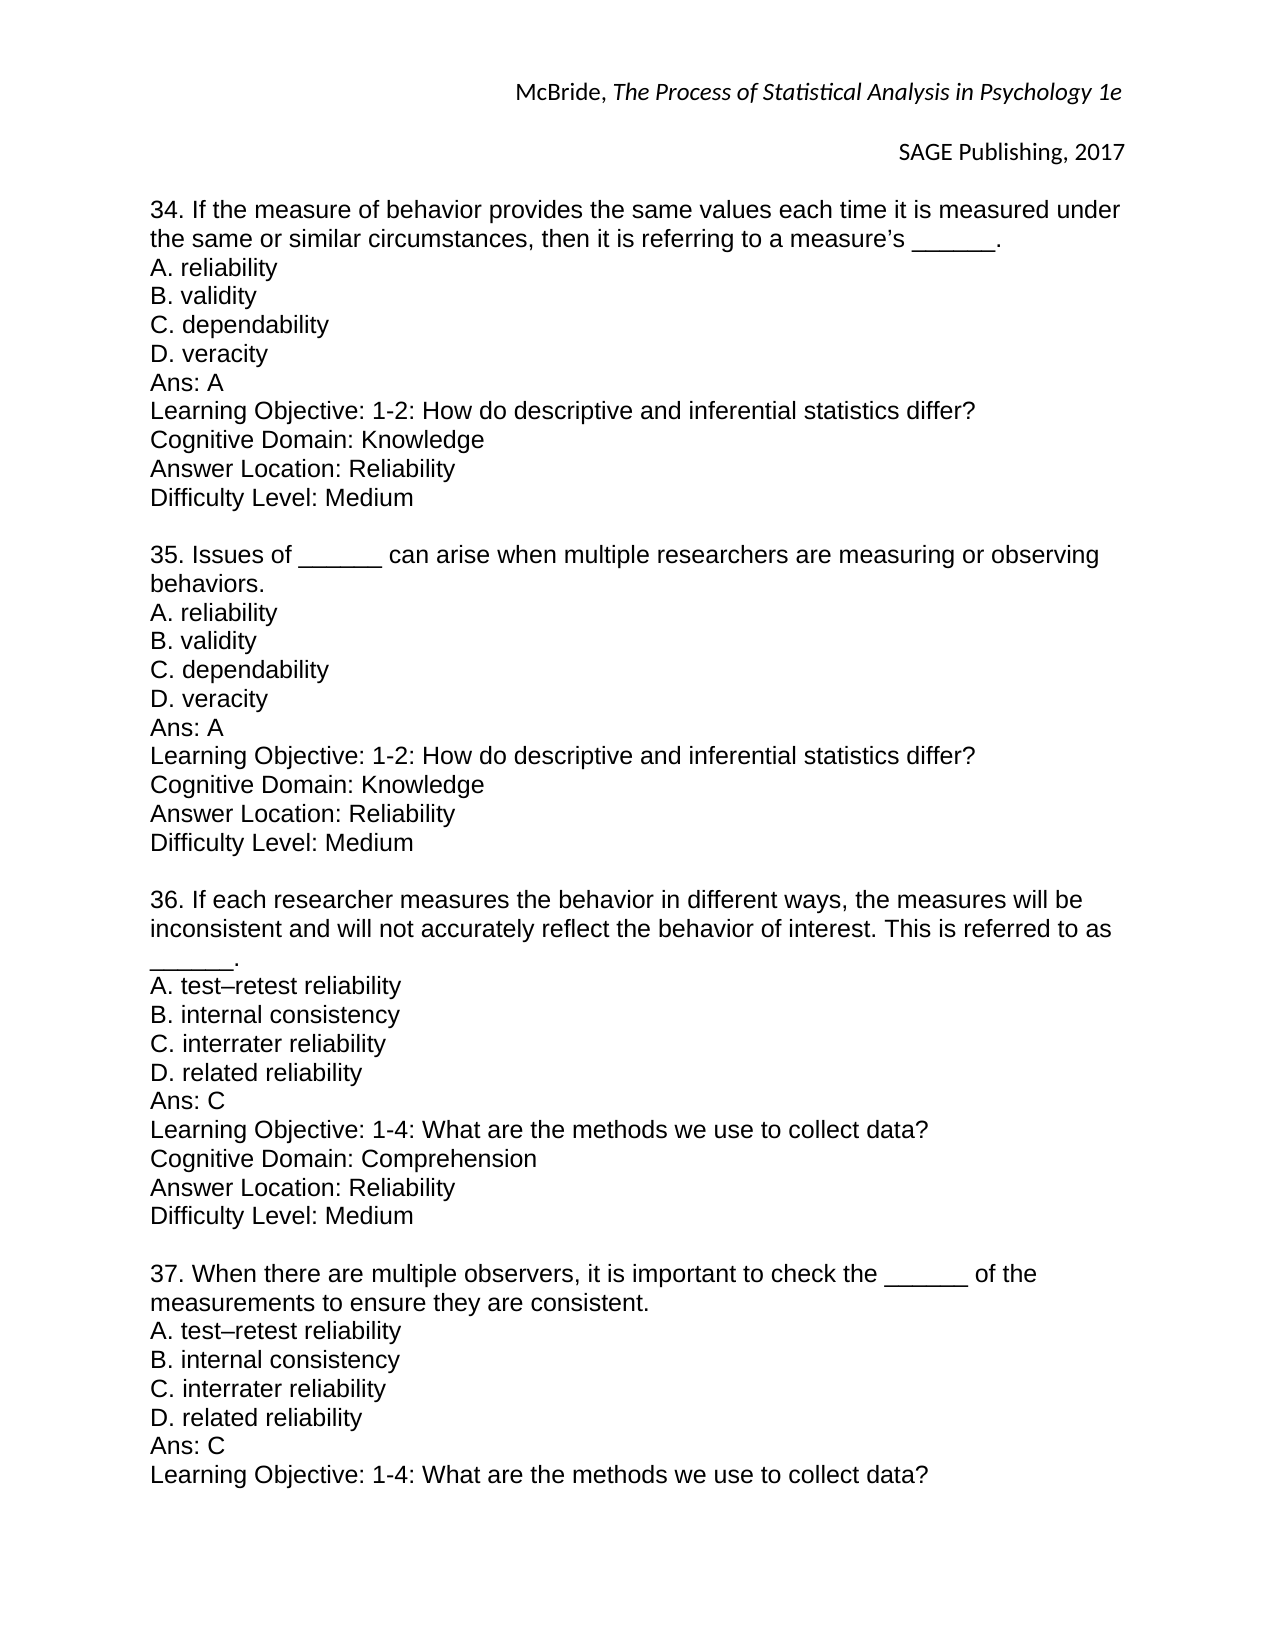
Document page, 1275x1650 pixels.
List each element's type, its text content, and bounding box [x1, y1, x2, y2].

text D. veracity [150, 684, 1125, 712]
text 34. If the measure of behavior provides the same values each time it is measured under the same or similar circumstances, then it is referring to a measure’s ______. [150, 195, 1125, 252]
text Ans: C [150, 1086, 1125, 1115]
text Answer Location: Reliability [150, 454, 1125, 482]
text Cognitive Domain: Comprehension [150, 1144, 1125, 1172]
text Learning Objective: 1-4: What are the methods we use to collect data? [150, 1460, 1125, 1489]
text C. interrater reliability [150, 1029, 1125, 1057]
text D. related reliability [150, 1402, 1125, 1431]
text Ans: C [150, 1431, 1125, 1460]
text Learning Objective: 1-4: What are the methods we use to collect data? [150, 1115, 1125, 1144]
text Answer Location: Reliability [150, 799, 1125, 827]
text A. test–retest reliability [150, 971, 1125, 1000]
text Difficulty Level: Medium [150, 827, 1125, 856]
text Learning Objective: 1-2: How do descriptive and inferential statistics differ? [150, 396, 1125, 425]
text Answer Location: Reliability [150, 1172, 1125, 1201]
text C. interrater reliability [150, 1374, 1125, 1402]
text D. related reliability [150, 1057, 1125, 1086]
text 36. If each researcher measures the behavior in different ways, the measures will be inconsistent and will not accurately reflect the behavior of interest. This is referred to as ______. [150, 885, 1125, 971]
text B. validity [150, 626, 1125, 655]
text Difficulty Level: Medium [150, 482, 1125, 511]
text B. validity [150, 281, 1125, 310]
text Difficulty Level: Medium [150, 1201, 1125, 1230]
text C. dependability [150, 655, 1125, 684]
text A. test–retest reliability [150, 1316, 1125, 1345]
text Cognitive Domain: Knowledge [150, 425, 1125, 454]
text 37. When there are multiple observers, it is important to check the ______ of the measurements to ensure they are consistent. [150, 1259, 1125, 1316]
text 35. Issues of ______ can arise when multiple researchers are measuring or observing behaviors. [150, 540, 1125, 597]
text Cognitive Domain: Knowledge [150, 770, 1125, 799]
text B. internal consistency [150, 1345, 1125, 1374]
text C. dependability [150, 310, 1125, 339]
text B. internal consistency [150, 1000, 1125, 1029]
text D. veracity [150, 339, 1125, 367]
text Learning Objective: 1-2: How do descriptive and inferential statistics differ? [150, 741, 1125, 770]
text Ans: A [150, 712, 1125, 741]
text A. reliability [150, 597, 1125, 626]
text A. reliability [150, 252, 1125, 281]
text Ans: A [150, 367, 1125, 396]
